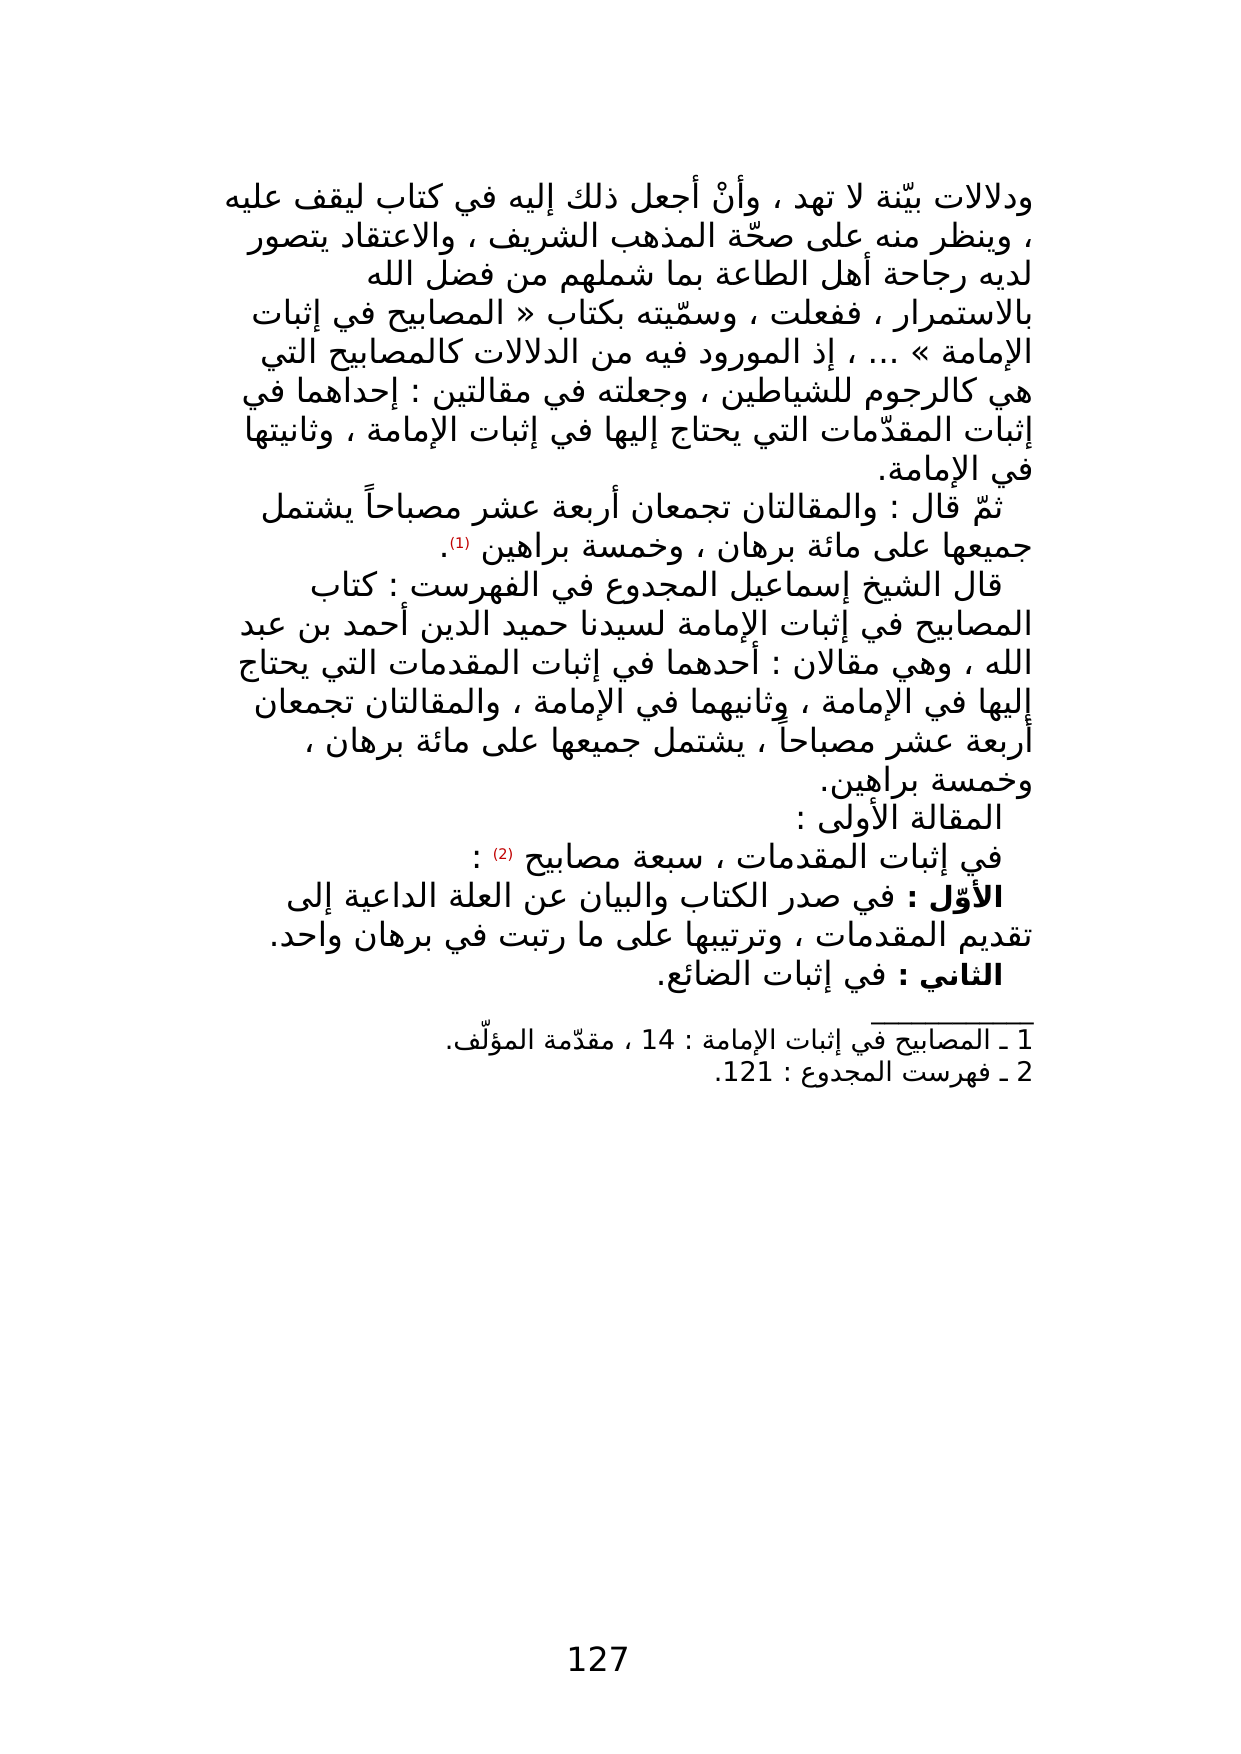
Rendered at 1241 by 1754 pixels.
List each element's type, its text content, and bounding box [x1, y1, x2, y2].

text قال الشيخ إسماعيل المجدوع في الفهرست : كتاب المصابيح في إثبات الإمامة لسيدنا حميد الدين أحمد بن عبد الله ، وهي مقالان : أحدهما في إثبات المقدمات التي يحتاج إليها في الإمامة ، وثانيهما في الإمامة ، والمقالتان تجمعان أربعة عشر مصباحاً ، يشتمل جميعها على مائة برهان ، وخمسة براهين. [222, 566, 1033, 799]
text الأوّل : في صدر الكتاب والبيان عن العلة الداعية إلى تقديم المقدمات ، وترتيبها على ما رتبت في برهان واحد. [222, 877, 1033, 954]
text الثاني : في إثبات الضائع. [222, 954, 1033, 993]
text ودلالات بيّنة لا تهد ، وأنْ أجعل ذلك إليه في كتاب ليقف عليه ، وينظر منه على صحّة المذهب الشريف ، والاعتقاد يتصور لديه رجاحة أهل الطاعة بما شملهم من فضل الله بالاستمرار ، ففعلت ، وسمّيته بكتاب « المصابيح في إثبات الإمامة » ... ، إذ المورود فيه من الدلالات كالمصابيح التي هي كالرجوم للشياطين ، وجعلته في مقالتين : إحداهما في إثبات المقدّمات التي يحتاج إليها في إثبات الإمامة ، وثانيتها في الإمامة. [222, 177, 1033, 488]
text 1 ـ المصابيح في إثبات الإمامة : 14 ، مقدّمة المؤلّف. [222, 1025, 1033, 1056]
text 2 ـ فهرست المجدوع : 121. [222, 1056, 1033, 1088]
text ____________ [222, 993, 1033, 1025]
text في إثبات المقدمات ، سبعة مصابيح (2) : [222, 838, 1033, 877]
text المقالة الأولى : [222, 799, 1033, 838]
text ثمّ قال : والمقالتان تجمعان أربعة عشر مصباحاً يشتمل جميعها على مائة برهان ، وخمسة براهين (1). [222, 488, 1033, 566]
